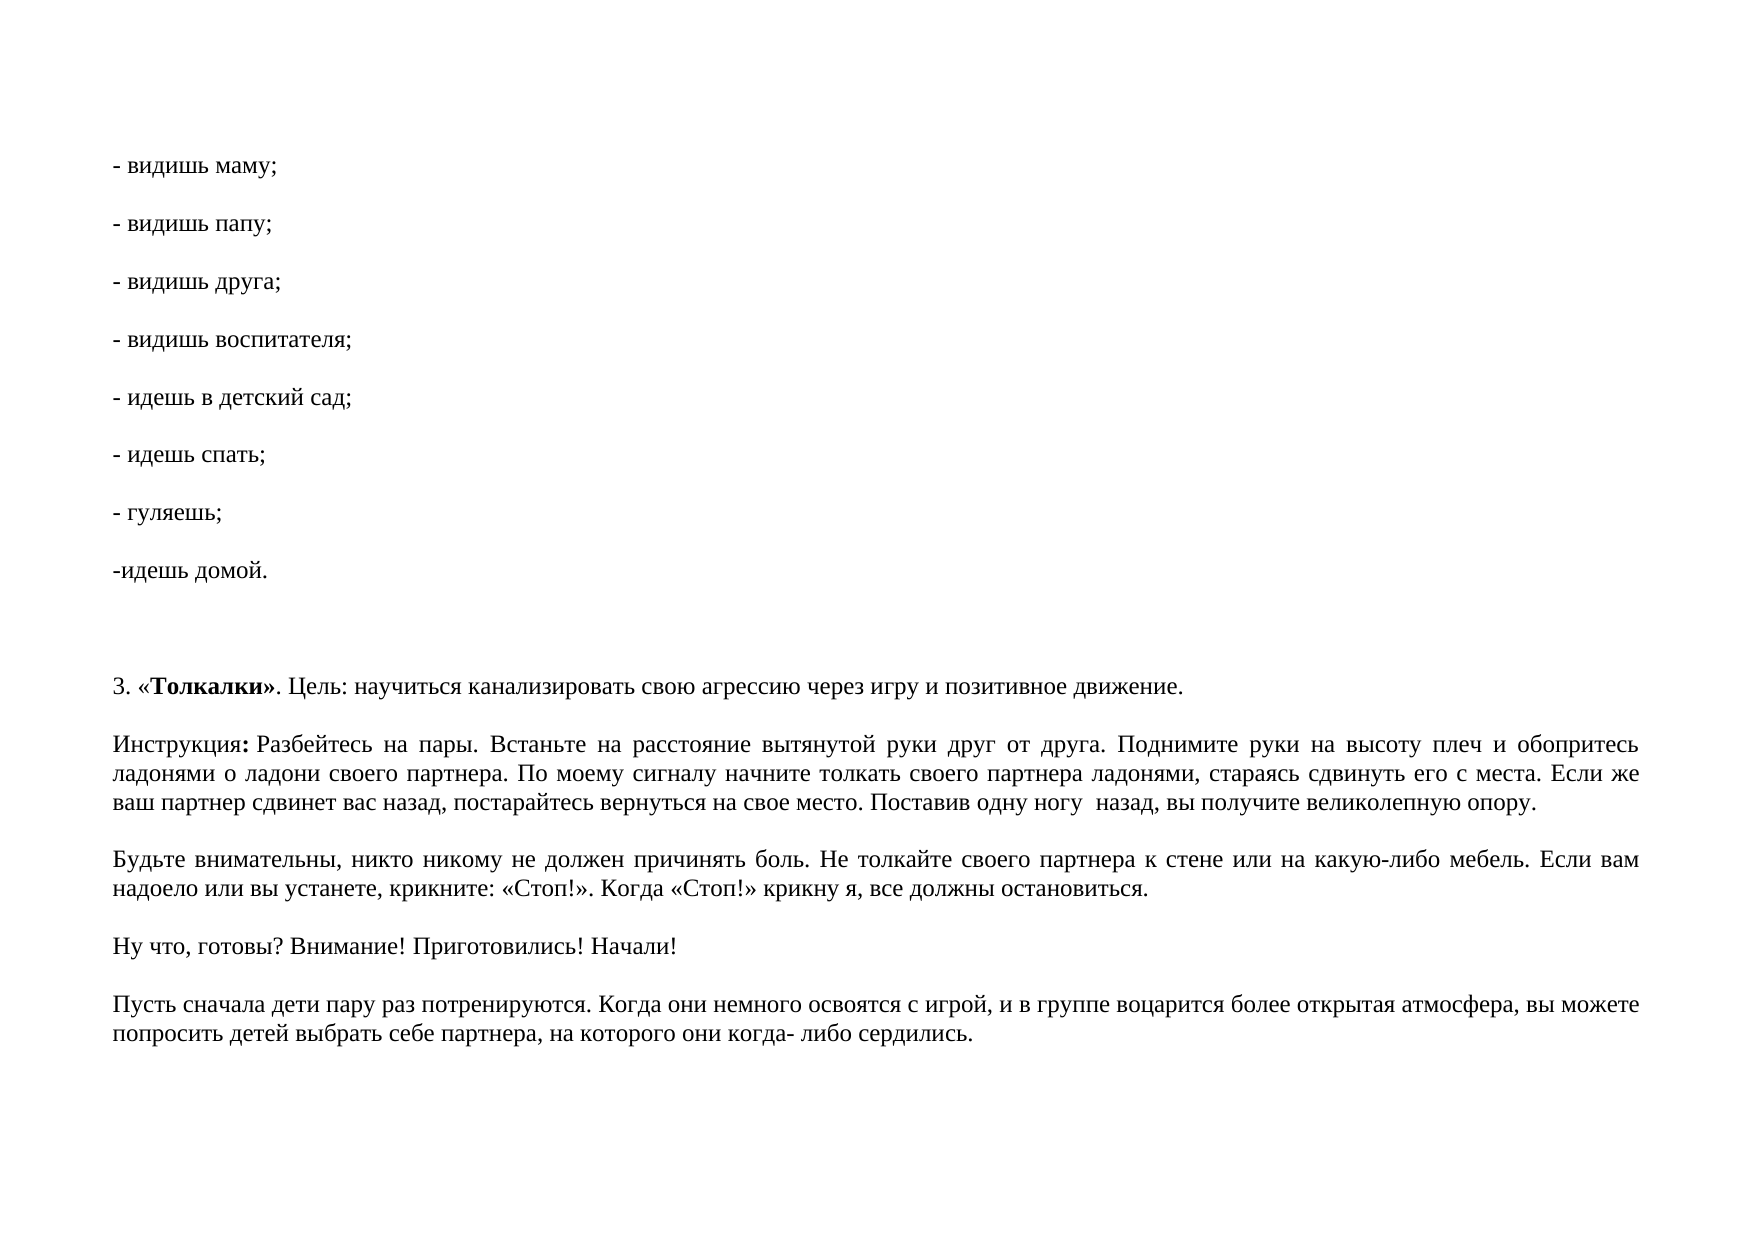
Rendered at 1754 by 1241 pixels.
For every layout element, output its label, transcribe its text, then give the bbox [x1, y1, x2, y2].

text Инструкция: Разбейтесь на пары. Встаньте на расстояние вытянутой руки друг от друга. Поднимите руки на высоту плеч и обопритесь ладонями о ладони своего партнера. По моему сигналу начните толкать своего партнера ладонями, стараясь сдвинуть его с места. Если же ваш партнер сдвинет вас назад, постарайтесь вернуться на свое место. Поставив одну ногу назад, вы получите великолепную опору. [112, 729, 1641, 815]
text Будьте внимательны, никто никому не должен причинять боль. Не толкайте своего партнера к стене или на какую-либо мебель. Если вам надоело или вы устанете, крикните: «Стоп!». Когда «Стоп!» крикну я, все должны остановиться. [112, 844, 1641, 902]
text 3. «Толкалки». Цель: научиться канализировать свою агрессию через игру и позитивное движение. [112, 671, 1641, 700]
text - видишь маму; [112, 150, 1641, 179]
text - видишь друга; [112, 266, 1641, 294]
text - гуляешь; [112, 497, 1641, 526]
text - идешь спать; [112, 439, 1641, 468]
text - видишь воспитателя; [112, 324, 1641, 352]
text - видишь папу; [112, 208, 1641, 237]
text Пусть сначала дети пару раз потренируются. Когда они немного освоятся с игрой, и в группе воцарится более открытая атмосфера, вы можете попросить детей выбрать себе партнера, на которого они когда- либо сердились. [112, 989, 1641, 1047]
text -идешь домой. [112, 555, 1641, 584]
text - идешь в детский сад; [112, 382, 1641, 410]
text Ну что, готовы? Внимание! Приготовились! Начали! [112, 931, 1641, 960]
